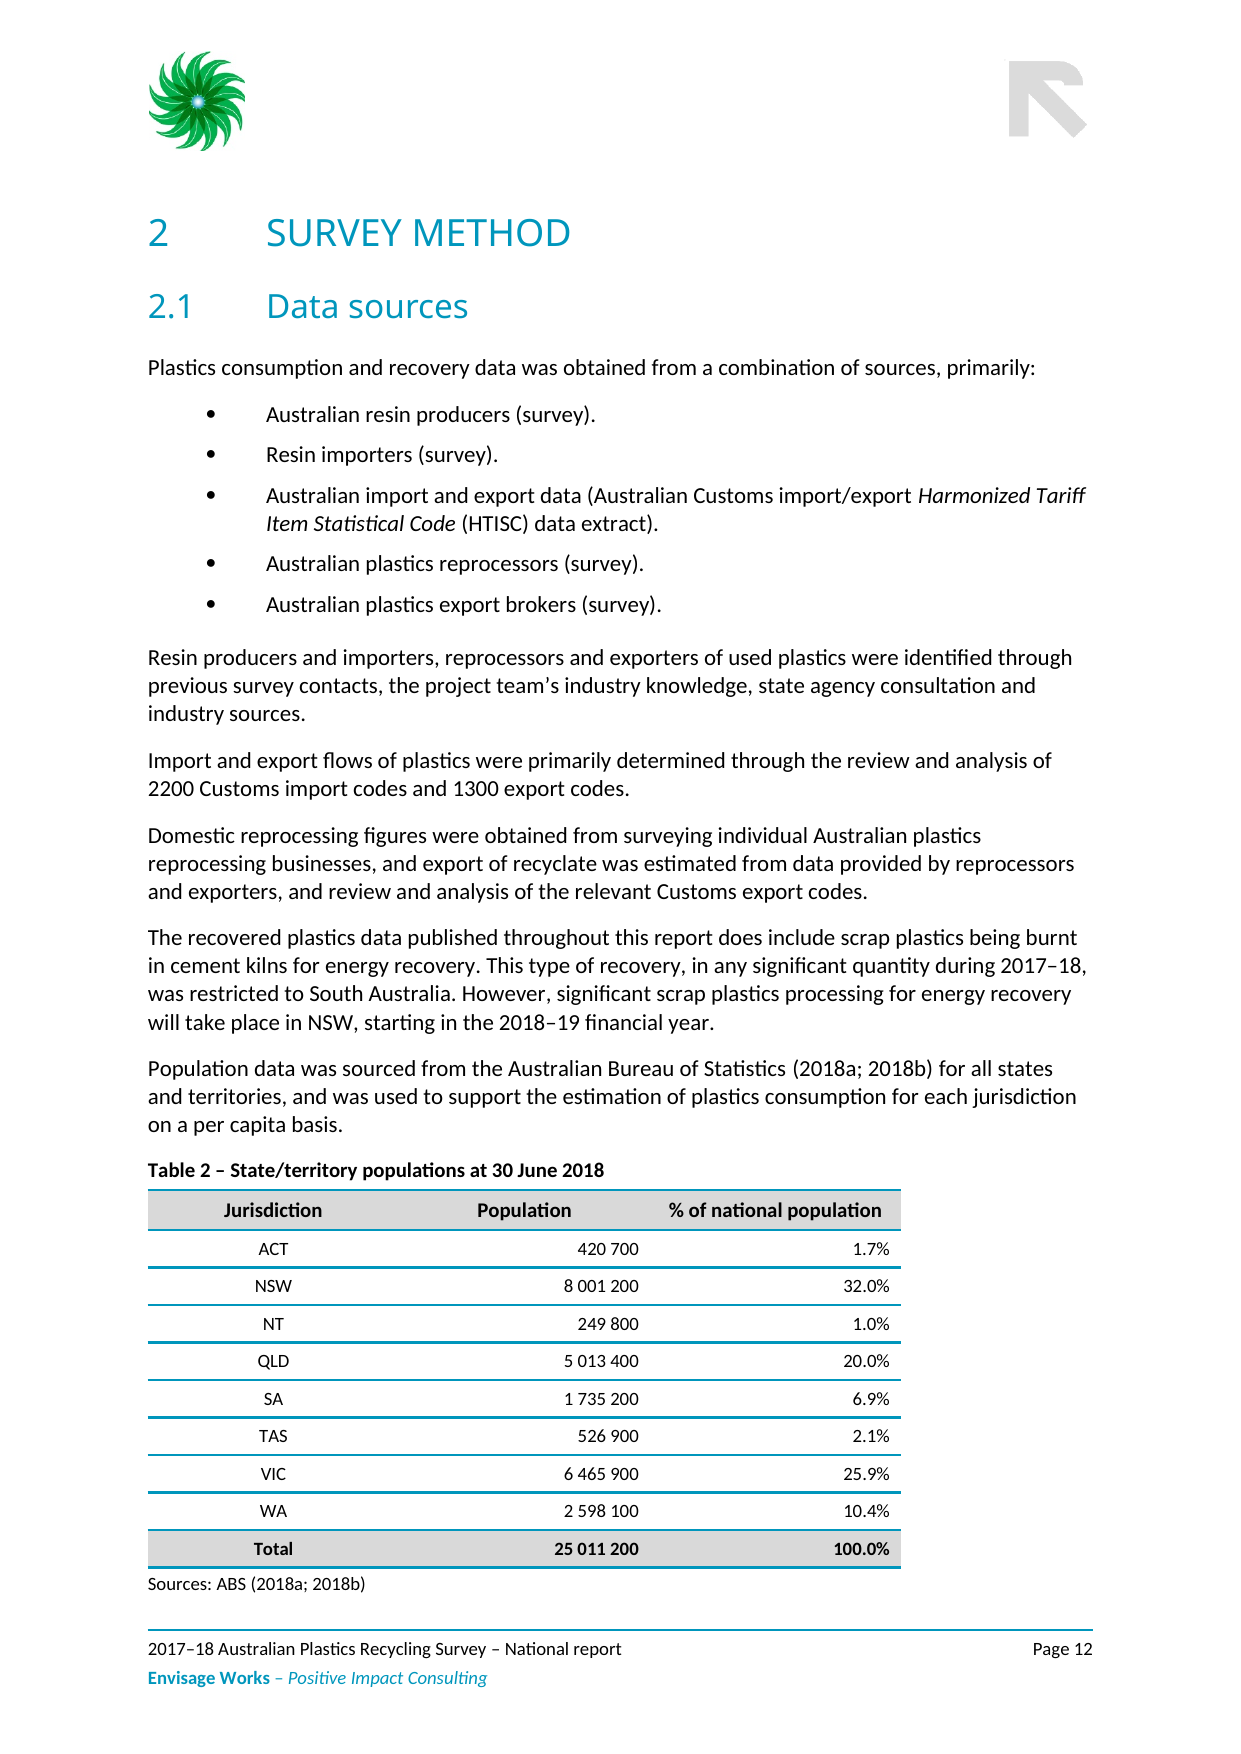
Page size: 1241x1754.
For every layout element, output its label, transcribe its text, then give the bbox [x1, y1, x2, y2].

table_cell NSW [148, 1269, 399, 1304]
text The recovered plastics data published throughout this report does include scrap plastics being burnt in cement kilns for energy recovery. This type of recovery, in any significant quantity during 2017–18, was restricted to South Australia. However, significant scrap plastics processing for energy recovery will take place in NSW, starting in the 2018–19 financial year. [148, 923, 1092, 1036]
text Population data was sourced from the Australian Bureau of Statistics for all states and territories, and was used to support the estimation of plastics consumption for each jurisdiction on a per capita basis. [148, 1054, 1092, 1138]
table_cell 20.0% [650, 1344, 901, 1379]
table_cell ACT [148, 1231, 399, 1266]
table_cell 2.1% [650, 1419, 901, 1454]
table_cell 25.9% [650, 1456, 901, 1491]
table_cell 2 598 100 [399, 1494, 650, 1529]
text Table 2 – State/territory populations at 30 June 2018 [148, 1157, 1092, 1183]
table_cell 1.0% [650, 1306, 901, 1341]
table_cell 420 700 [399, 1231, 650, 1266]
text Australian plastics export brokers (survey). [207, 590, 1092, 618]
table_cell WA [148, 1494, 399, 1529]
table_cell VIC [148, 1456, 399, 1491]
subtitle Data sources [148, 283, 1092, 328]
table_cell 1.7% [650, 1231, 901, 1266]
table_cell 6.9% [650, 1381, 901, 1416]
text Resin producers and importers, reprocessors and exporters of used plastics were identified through previous survey contacts, the project team’s industry knowledge, state agency consultation and industry sources. [148, 643, 1092, 727]
picture [147, 51, 245, 149]
table_cell 25 011 200 [399, 1531, 650, 1566]
table_cell 526 900 [399, 1419, 650, 1454]
table_cell 32.0% [650, 1269, 901, 1304]
text Domestic reprocessing figures were obtained from surveying individual Australian plastics reprocessing businesses, and export of recyclate was estimated from data provided by reprocessors and exporters, and review and analysis of the relevant Customs export codes. [148, 821, 1092, 905]
table_cell 5 013 400 [399, 1344, 650, 1379]
text Australian plastics reprocessors (survey). [207, 549, 1092, 578]
table_cell SA [148, 1381, 399, 1416]
subtitle Survey method [148, 207, 1092, 258]
table_cell TAS [148, 1419, 399, 1454]
text Australian resin producers (survey). [207, 400, 1092, 428]
picture [1004, 59, 1091, 141]
text Import and export flows of plastics were primarily determined through the review and analysis of 2200 Customs import codes and 1300 export codes. [148, 746, 1092, 802]
table_header Population [399, 1191, 650, 1229]
table_cell NT [148, 1306, 399, 1341]
table_cell 6 465 900 [399, 1456, 650, 1491]
table_cell 8 001 200 [399, 1269, 650, 1304]
table_cell QLD [148, 1344, 399, 1379]
table_header Jurisdiction [148, 1191, 399, 1229]
text Plastics consumption and recovery data was obtained from a combination of sources, primarily: [148, 353, 1092, 381]
table_cell Total [148, 1531, 399, 1566]
text Resin importers (survey). [207, 441, 1092, 468]
table_cell 100.0% [650, 1531, 901, 1566]
text Sources: ABS [148, 1573, 1092, 1596]
table_cell 249 800 [399, 1306, 650, 1341]
table_cell 10.4% [650, 1494, 901, 1529]
table_header % of national population [650, 1191, 901, 1229]
text Australian import and export data (Australian Customs import/export Harmonized Tariff Item Statistical Code (HTISC) data extract). [207, 481, 1092, 537]
table_cell 1 735 200 [399, 1381, 650, 1416]
